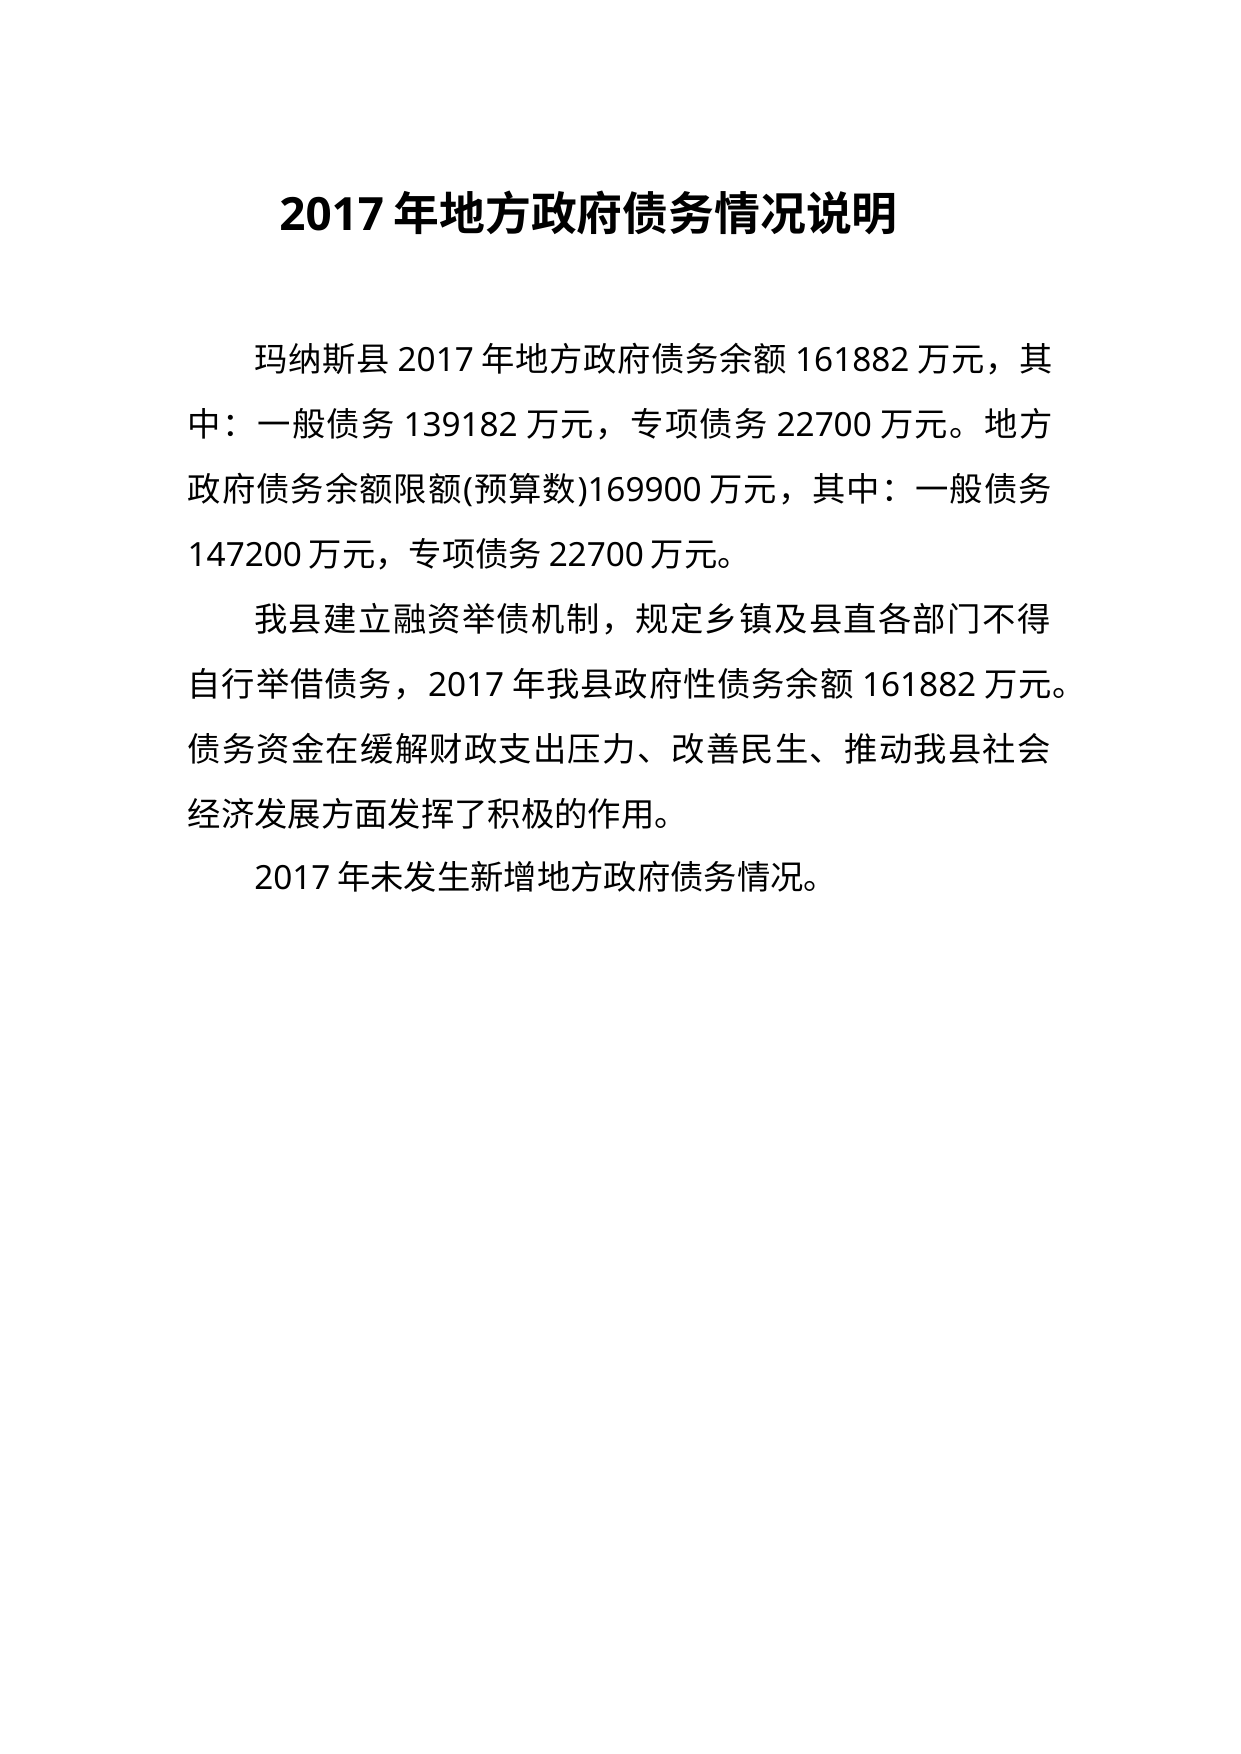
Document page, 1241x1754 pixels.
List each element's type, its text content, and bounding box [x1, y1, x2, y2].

text 玛纳斯县2017年地方政府债务余额161882万元，其中：一般债务139182万元，专项债务22700万元。地方政府债务余额限额(预算数)169900万元，其中：一般债务147200万元，专项债务22700万元。 [187, 324, 1053, 584]
text 2017年地方政府债务情况说明 [187, 162, 1053, 259]
text 我县建立融资举债机制，规定乡镇及县直各部门不得自行举借债务，2017年我县政府性债务余额161882万元。债务资金在缓解财政支出压力、改善民生、推动我县社会经济发展方面发挥了积极的作用。 [187, 584, 1053, 844]
text 2017年未发生新增地方政府债务情况。 [187, 844, 1053, 901]
